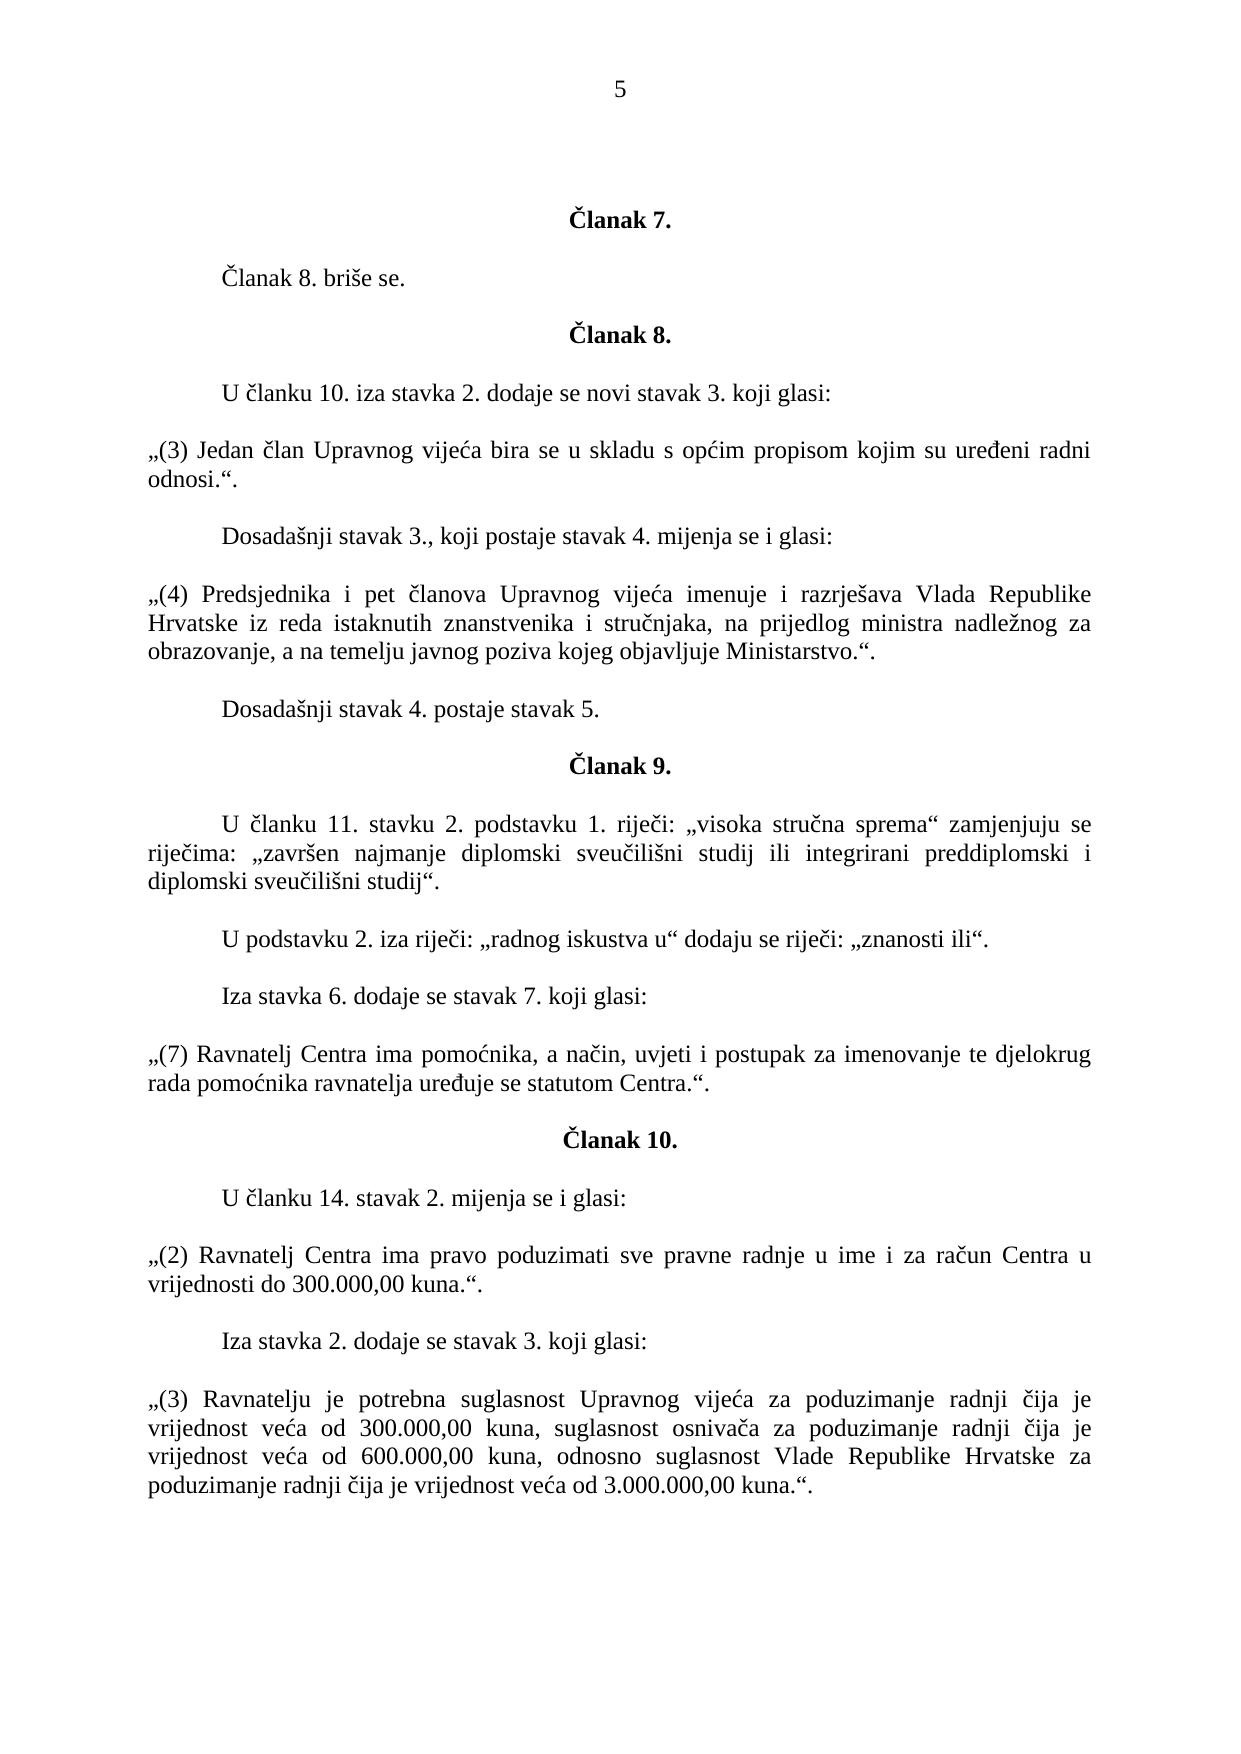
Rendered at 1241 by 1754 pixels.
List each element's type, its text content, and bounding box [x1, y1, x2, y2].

text U članku 11. stavku 2. podstavku 1. riječi: „visoka stručna sprema“ zamjenjuju se riječima: „završen najmanje diplomski sveučilišni studij ili integrirani preddiplomski i diplomski sveučilišni studij“. [148, 809, 1092, 895]
text U članku 14. stavak 2. mijenja se i glasi: [148, 1183, 1092, 1211]
text U članku 10. iza stavka 2. dodaje se novi stavak 3. koji glasi: [148, 378, 1092, 406]
text „(3) Ravnatelju je potrebna suglasnost Upravnog vijeća za poduzimanje radnji čija je vrijednost veća od 300.000,00 kuna, suglasnost osnivača za poduzimanje radnji čija je vrijednost veća od 600.000,00 kuna, odnosno suglasnost Vlade Republike Hrvatske za poduzimanje radnji čija je vrijednost veća od 3.000.000,00 kuna.“. [148, 1384, 1092, 1499]
text „(3) Jedan član Upravnog vijeća bira se u skladu s općim propisom kojim su uređeni radni odnosi.“. [148, 435, 1092, 493]
text Članak 9. [148, 751, 1092, 780]
text Iza stavka 6. dodaje se stavak 7. koji glasi: [148, 981, 1092, 1010]
text Članak 8. [148, 320, 1092, 349]
text U podstavku 2. iza riječi: „radnog iskustva u“ dodaju se riječi: „znanosti ili“. [148, 924, 1092, 953]
text Dosadašnji stavak 3., koji postaje stavak 4. mijenja se i glasi: [148, 521, 1092, 550]
text Iza stavka 2. dodaje se stavak 3. koji glasi: [148, 1326, 1092, 1355]
text „(7) Ravnatelj Centra ima pomoćnika, a način, uvjeti i postupak za imenovanje te djelokrug rada pomoćnika ravnatelja uređuje se statutom Centra.“. [148, 1039, 1092, 1096]
text Dosadašnji stavak 4. postaje stavak 5. [148, 694, 1092, 723]
text Članak 8. briše se. [148, 263, 1092, 291]
text Članak 10. [148, 1125, 1092, 1154]
text Članak 7. [148, 205, 1092, 234]
text „(4) Predsjednika i pet članova Upravnog vijeća imenuje i razrješava Vlada Republike Hrvatske iz reda istaknutih znanstvenika i stručnjaka, na prijedlog ministra nadležnog za obrazovanje, a na temelju javnog poziva kojeg objavljuje Ministarstvo.“. [148, 579, 1092, 665]
text „(2) Ravnatelj Centra ima pravo poduzimati sve pravne radnje u ime i za račun Centra u vrijednosti do 300.000,00 kuna.“. [148, 1240, 1092, 1298]
